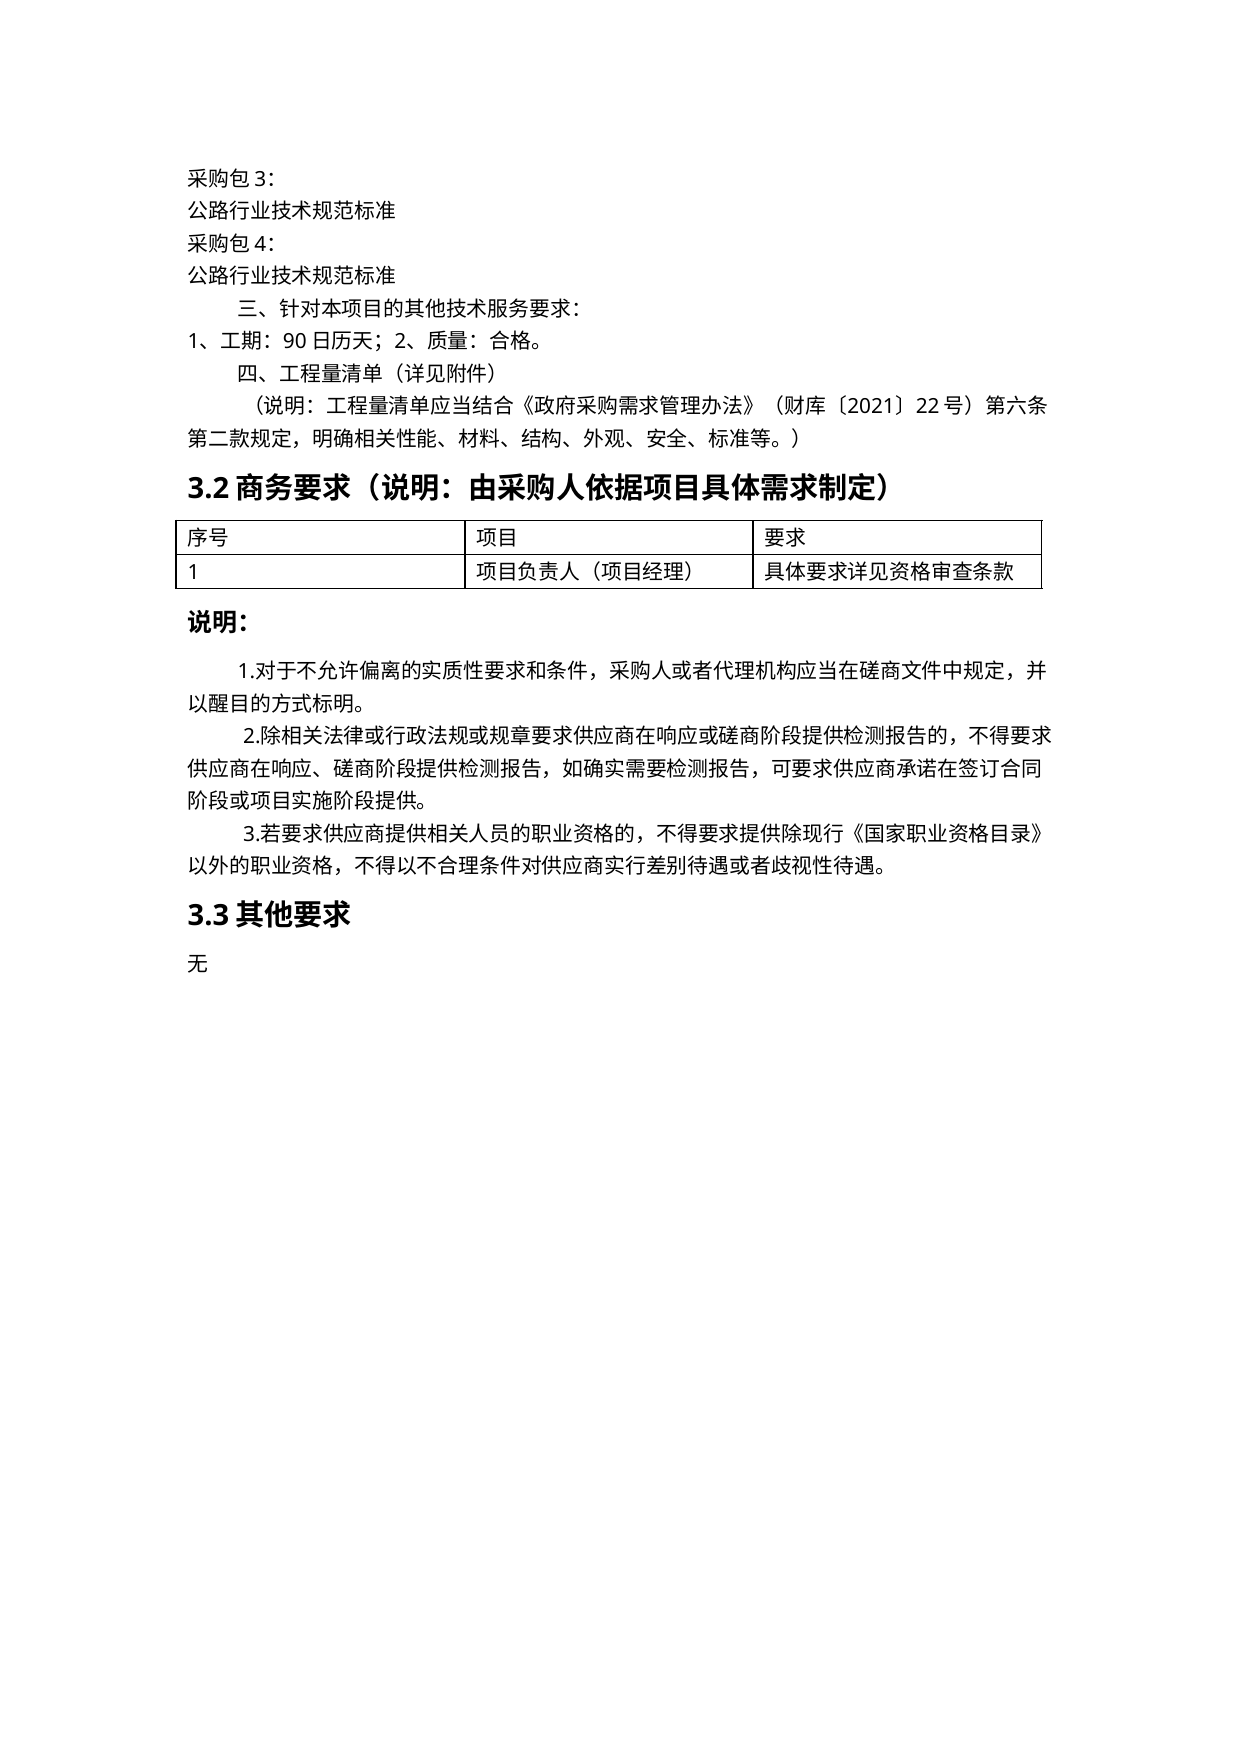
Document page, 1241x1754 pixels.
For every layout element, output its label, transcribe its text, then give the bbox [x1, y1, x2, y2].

table_header 序号 [177, 521, 464, 553]
text 无 [187, 947, 1053, 979]
text （说明：工程量清单应当结合《政府采购需求管理办法》（财库〔2021〕22号）第六条第二款规定，明确相关性能、材料、结构、外观、安全、标准等。） [187, 389, 1053, 454]
table_cell 1 [177, 555, 464, 588]
table_cell 具体要求详见资格审查条款 [754, 555, 1041, 588]
text 3.3其他要求 [187, 882, 1053, 947]
text 三、针对本项目的其他技术服务要求： [187, 292, 1053, 324]
text 1.对于不允许偏离的实质性要求和条件，采购人或者代理机构应当在磋商文件中规定，并以醒目的方式标明。 [187, 654, 1053, 719]
text 采购包3： [187, 162, 1053, 194]
text 2.除相关法律或行政法规或规章要求供应商在响应或磋商阶段提供检测报告的，不得要求供应商在响应、磋商阶段提供检测报告，如确实需要检测报告，可要求供应商承诺在签订合同阶段或项目实施阶段提供。 [187, 719, 1053, 817]
table_header 项目 [466, 521, 752, 553]
text 3.2商务要求（说明：由采购人依据项目具体需求制定） [187, 454, 1053, 519]
text 四、工程量清单（详见附件） [187, 357, 1053, 389]
text 公路行业技术规范标准 [187, 259, 1053, 292]
text 采购包4： [187, 227, 1053, 259]
table_cell 项目负责人（项目经理） [466, 555, 752, 588]
table_header 要求 [754, 521, 1041, 553]
text 公路行业技术规范标准 [187, 194, 1053, 227]
text 3.若要求供应商提供相关人员的职业资格的，不得要求提供除现行《国家职业资格目录》以外的职业资格，不得以不合理条件对供应商实行差别待遇或者歧视性待遇。 [187, 817, 1053, 882]
text 说明： [187, 589, 1053, 654]
text 1、工期：90日历天；2、质量：合格。 [187, 324, 1053, 357]
